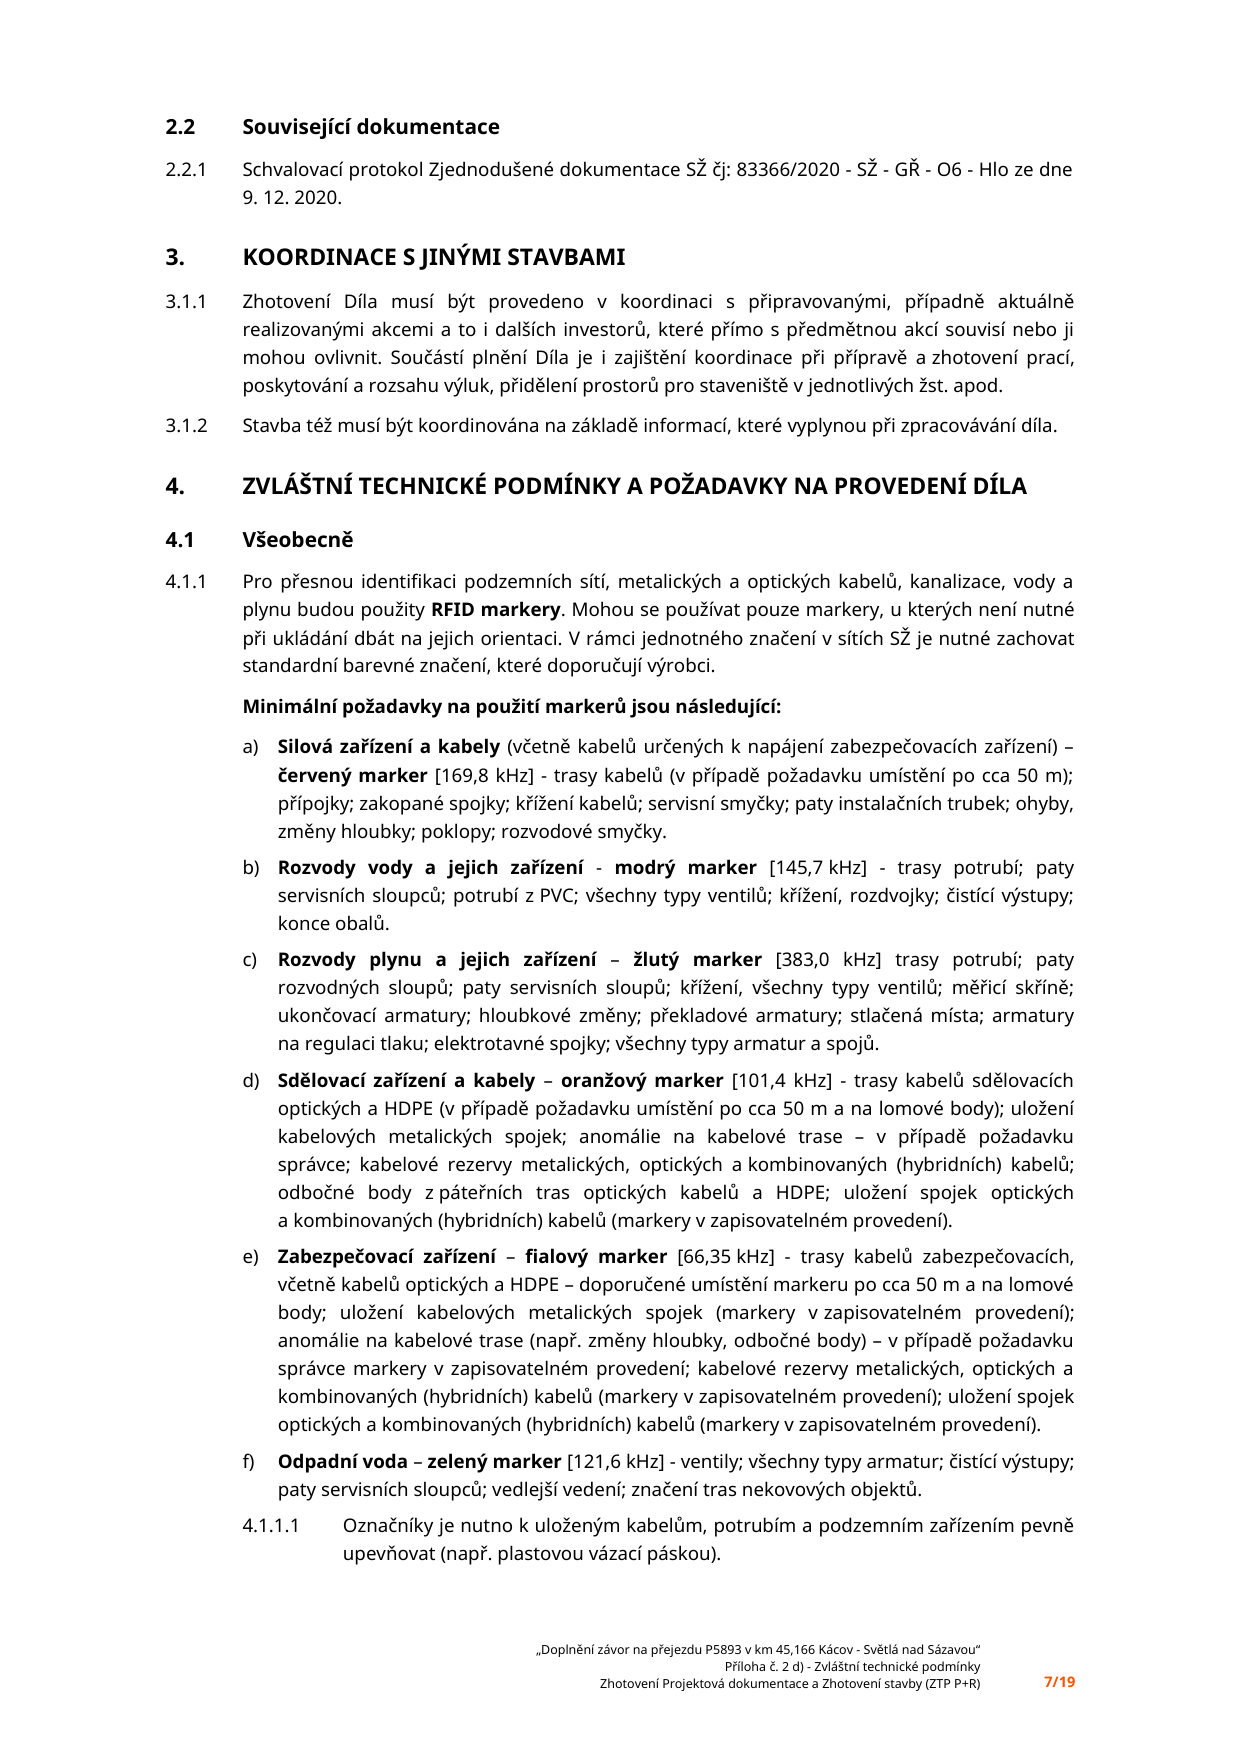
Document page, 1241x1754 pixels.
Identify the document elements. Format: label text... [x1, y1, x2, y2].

text KOORDINACE S JINÝMI STAVBAMI [165, 241, 1075, 272]
text Všeobecně [165, 525, 1075, 553]
text Pro přesnou identifikaci podzemních sítí, metalických a optických kabelů, kanalizace, vody a plynu budou použity RFID markery. Mohou se používat pouze markery, u kterých není nutné při ukládání dbát na jejich orientaci. V rámci jednotného značení v sítích SŽ je nutné zachovat standardní barevné značení, které doporučují výrobci. [165, 569, 1075, 678]
text Stavba též musí být koordinována na základě informací, které vyplynou při zpracovávání díla. [165, 413, 1075, 438]
text Sdělovací zařízení a kabely – oranžový marker [101,4 kHz] - trasy kabelů sdělovacích optických a HDPE (v případě požadavku umístění po cca 50 m a na lomové body); uložení kabelových metalických spojek; anomálie na kabelové trase – v případě požadavku správce; kabelové rezervy metalických, optických a kombinovaných (hybridních) kabelů; odbočné body z páteřních tras optických kabelů a HDPE; uložení spojek optických a kombinovaných (hybridních) kabelů (markery v zapisovatelném provedení). [242, 1067, 1075, 1233]
text Zhotovení Díla musí být provedeno v koordinaci s připravovanými, případně aktuálně realizovanými akcemi a to i dalších investorů, které přímo s předmětnou akcí souvisí nebo ji mohou ovlivnit. Součástí plnění Díla je i zajištění koordinace při přípravě a zhotovení prací, poskytování a rozsahu výluk, přidělení prostorů pro staveniště v jednotlivých žst. apod. [165, 288, 1075, 398]
text Minimální požadavky na použití markerů jsou následující: [242, 693, 1075, 719]
text Odpadní voda – zelený marker [121,6 kHz] - ventily; všechny typy armatur; čistící výstupy; paty servisních sloupců; vedlejší vedení; značení tras nekovových objektů. [242, 1448, 1075, 1502]
text Rozvody plynu a jejich zařízení – žlutý marker [383,0 kHz] trasy potrubí; paty rozvodných sloupů; paty servisních sloupů; křížení, všechny typy ventilů; měřicí skříně; ukončovací armatury; hloubkové změny; překladové armatury; stlačená místa; armatury na regulaci tlaku; elektrotavné spojky; všechny typy armatur a spojů. [242, 947, 1075, 1056]
text Rozvody vody a jejich zařízení - modrý marker [145,7 kHz] - trasy potrubí; paty servisních sloupců; potrubí z PVC; všechny typy ventilů; křížení, rozdvojky; čistící výstupy; konce obalů. [242, 854, 1075, 936]
text Schvalovací protokol Zjednodušené dokumentace SŽ čj: 83366/2020 - SŽ - GŘ - O6 - Hlo ze dne 9. 12. 2020. [165, 156, 1075, 209]
text ZVLÁŠTNÍ TECHNICKÉ PODMÍNKY A POŽADAVKY NA PROVEDENÍ DÍLA [165, 470, 1075, 501]
text Související dokumentace [165, 112, 1075, 141]
text Označníky je nutno k uloženým kabelům, potrubím a podzemním zařízením pevně upevňovat (např. plastovou vázací páskou). [242, 1512, 1075, 1566]
list Silová zařízení a kabely (včetně kabelů určených k napájení zabezpečovacích zařízení) – červený marker [169,8 kHz] - trasy kabelů (v případě požadavku umístění po cca 50 m); přípojky; zakopané spojky; křížení kabelů; servisní smyčky; paty instalačních trubek; ohyby, změny hloubky; poklopy; rozvodové smyčky. [242, 734, 1075, 843]
text Zabezpečovací zařízení – fialový marker [66,35 kHz] - trasy kabelů zabezpečovacích, včetně kabelů optických a HDPE – doporučené umístění markeru po cca 50 m a na lomové body; uložení kabelových metalických spojek (markery v zapisovatelném provedení); anomálie na kabelové trase (např. změny hloubky, odbočné body) – v případě požadavku správce markery v zapisovatelném provedení; kabelové rezervy metalických, optických a kombinovaných (hybridních) kabelů (markery v zapisovatelném provedení); uložení spojek optických a kombinovaných (hybridních) kabelů (markery v zapisovatelném provedení). [242, 1243, 1075, 1437]
